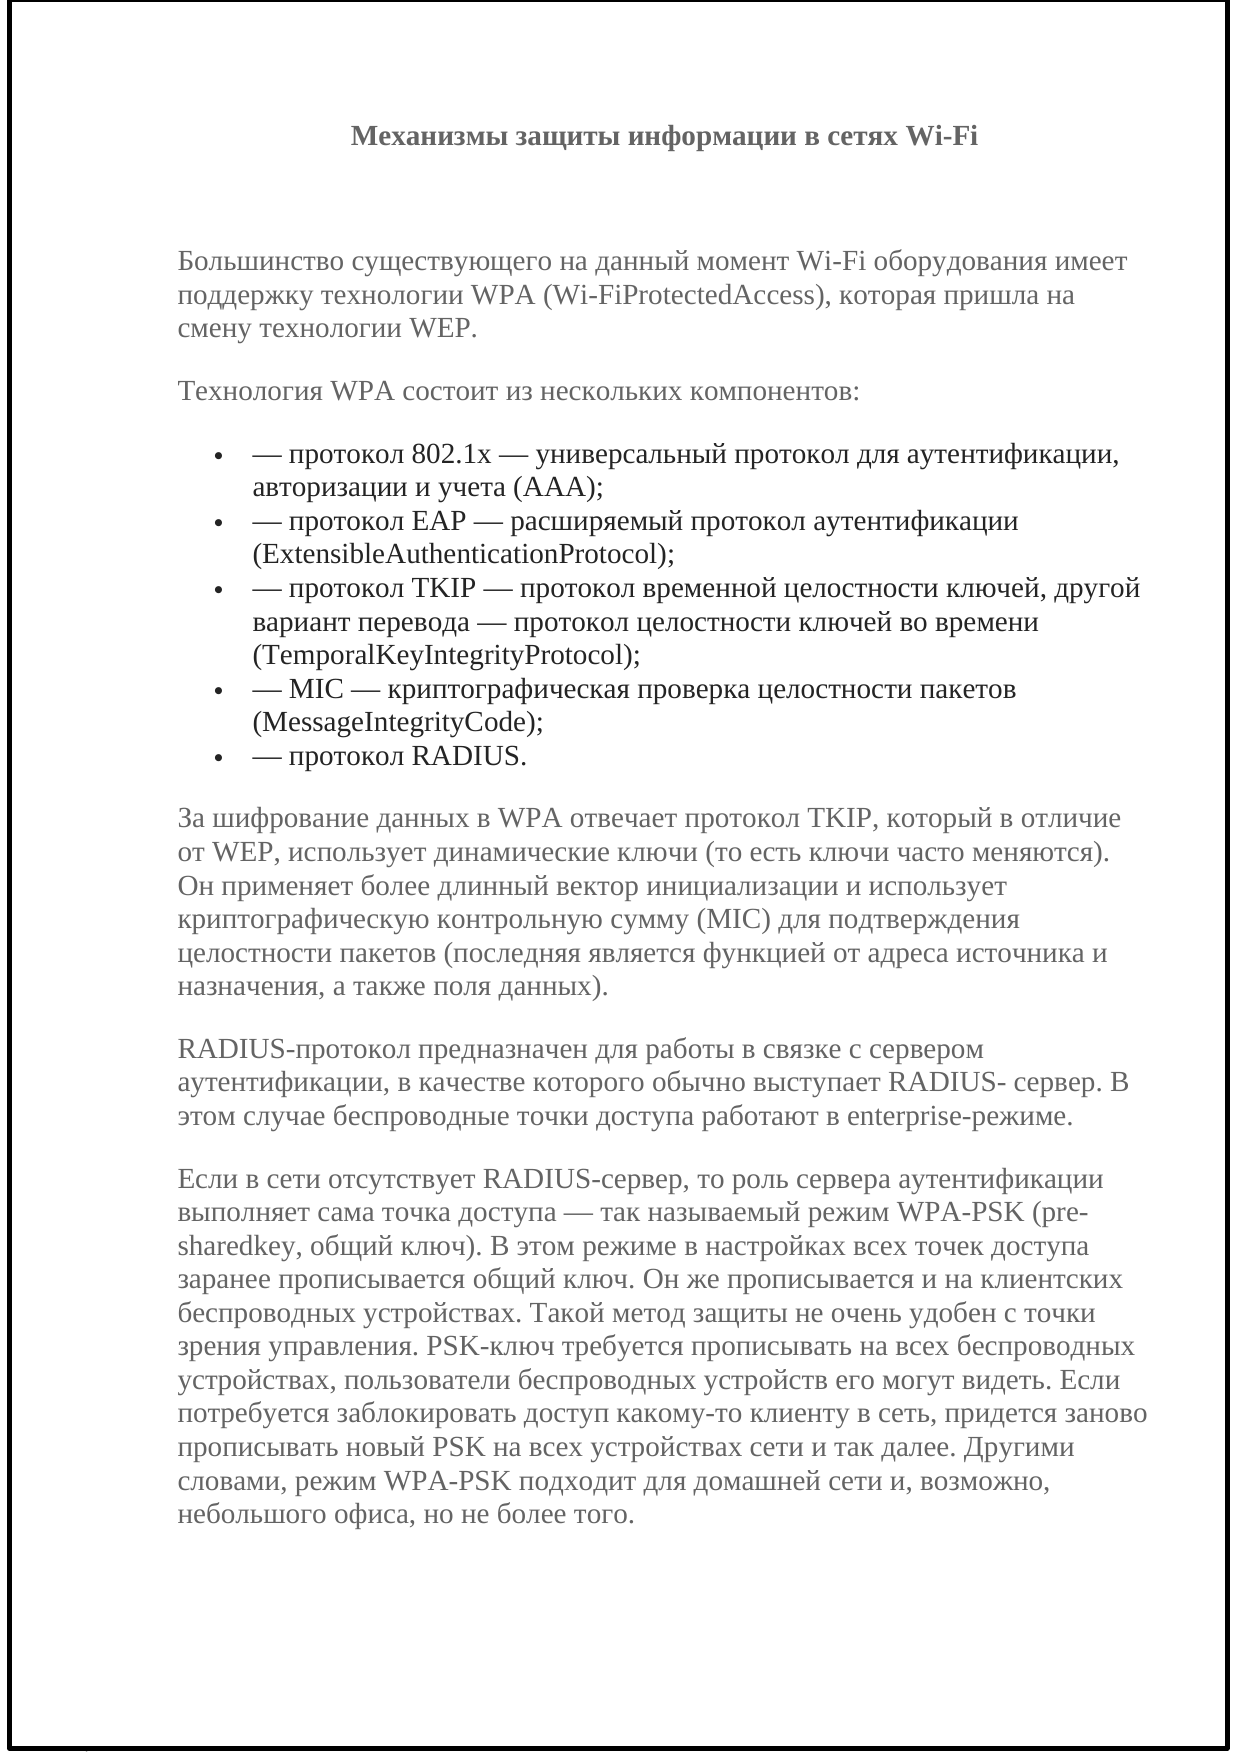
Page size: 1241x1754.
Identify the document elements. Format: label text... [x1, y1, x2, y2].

list — протокол ЕАР — расширяемый протокол аутентификации (ExtensibleAuthenticationProtocol); [215, 503, 1152, 570]
list — протокол RADIUS. [215, 738, 1152, 771]
subtitle Механизмы защиты информации в сетях Wi-Fi [177, 118, 1152, 152]
text Технология WPA состоит из нескольких компонентов: [177, 373, 1152, 407]
list — протокол 802.1х — универсальный протокол для аутентификации, авторизации и учета (ААА); [215, 436, 1152, 503]
text Большинство существующего на данный момент Wi-Fi оборудования имеет поддержку технологии WPA (Wi-FiProtectedAccess), которая пришла на смену технологии WEP. [177, 243, 1152, 344]
text Если в сети отсутствует RADIUS-сервер, то роль сервера аутентификации выполняет сама точка доступа — так называемый режим WPA-PSK (pre-sharedkey, общий ключ). В этом режиме в настройках всех точек доступа заранее прописывается общий ключ. Он же прописывается и на клиентских беспроводных устройствах. Такой метод защиты не очень удобен с точки зрения управления. PSK-ключ требуется прописывать на всех беспроводных устройствах, пользователи беспроводных устройств его могут видеть. Если потребуется заблокировать доступ какому-то клиенту в сеть, придется заново прописывать новый PSK на всех устройствах сети и так далее. Другими словами, режим WPA-PSK подходит для домашней сети и, возможно, небольшого офиса, но не более того. [177, 1161, 1152, 1530]
text За шифрование данных в WPA отвечает протокол TKIP, который в отличие от WEP, использует динамические ключи (то есть ключи часто меняются). Он применяет более длинный вектор инициализации и использует криптографическую контрольную сумму (MIC) для подтверждения целостности пакетов (последняя является функцией от адреса источника и назначения, а также поля данных). [177, 801, 1152, 1002]
text RADIUS-протокол предназначен для работы в связке с сервером аутентификации, в качестве которого обычно выступает RADIUS- сервер. В этом случае беспроводные точки доступа работают в enterprise-режиме. [177, 1031, 1152, 1132]
list — протокол TKIP — протокол временной целостности ключей, другой вариант перевода — протокол целостности ключей во времени (TemporalKeyIntegrityProtocol); [215, 570, 1152, 671]
list — MIC — криптографическая проверка целостности пакетов (MessageIntegrityCode); [215, 671, 1152, 738]
